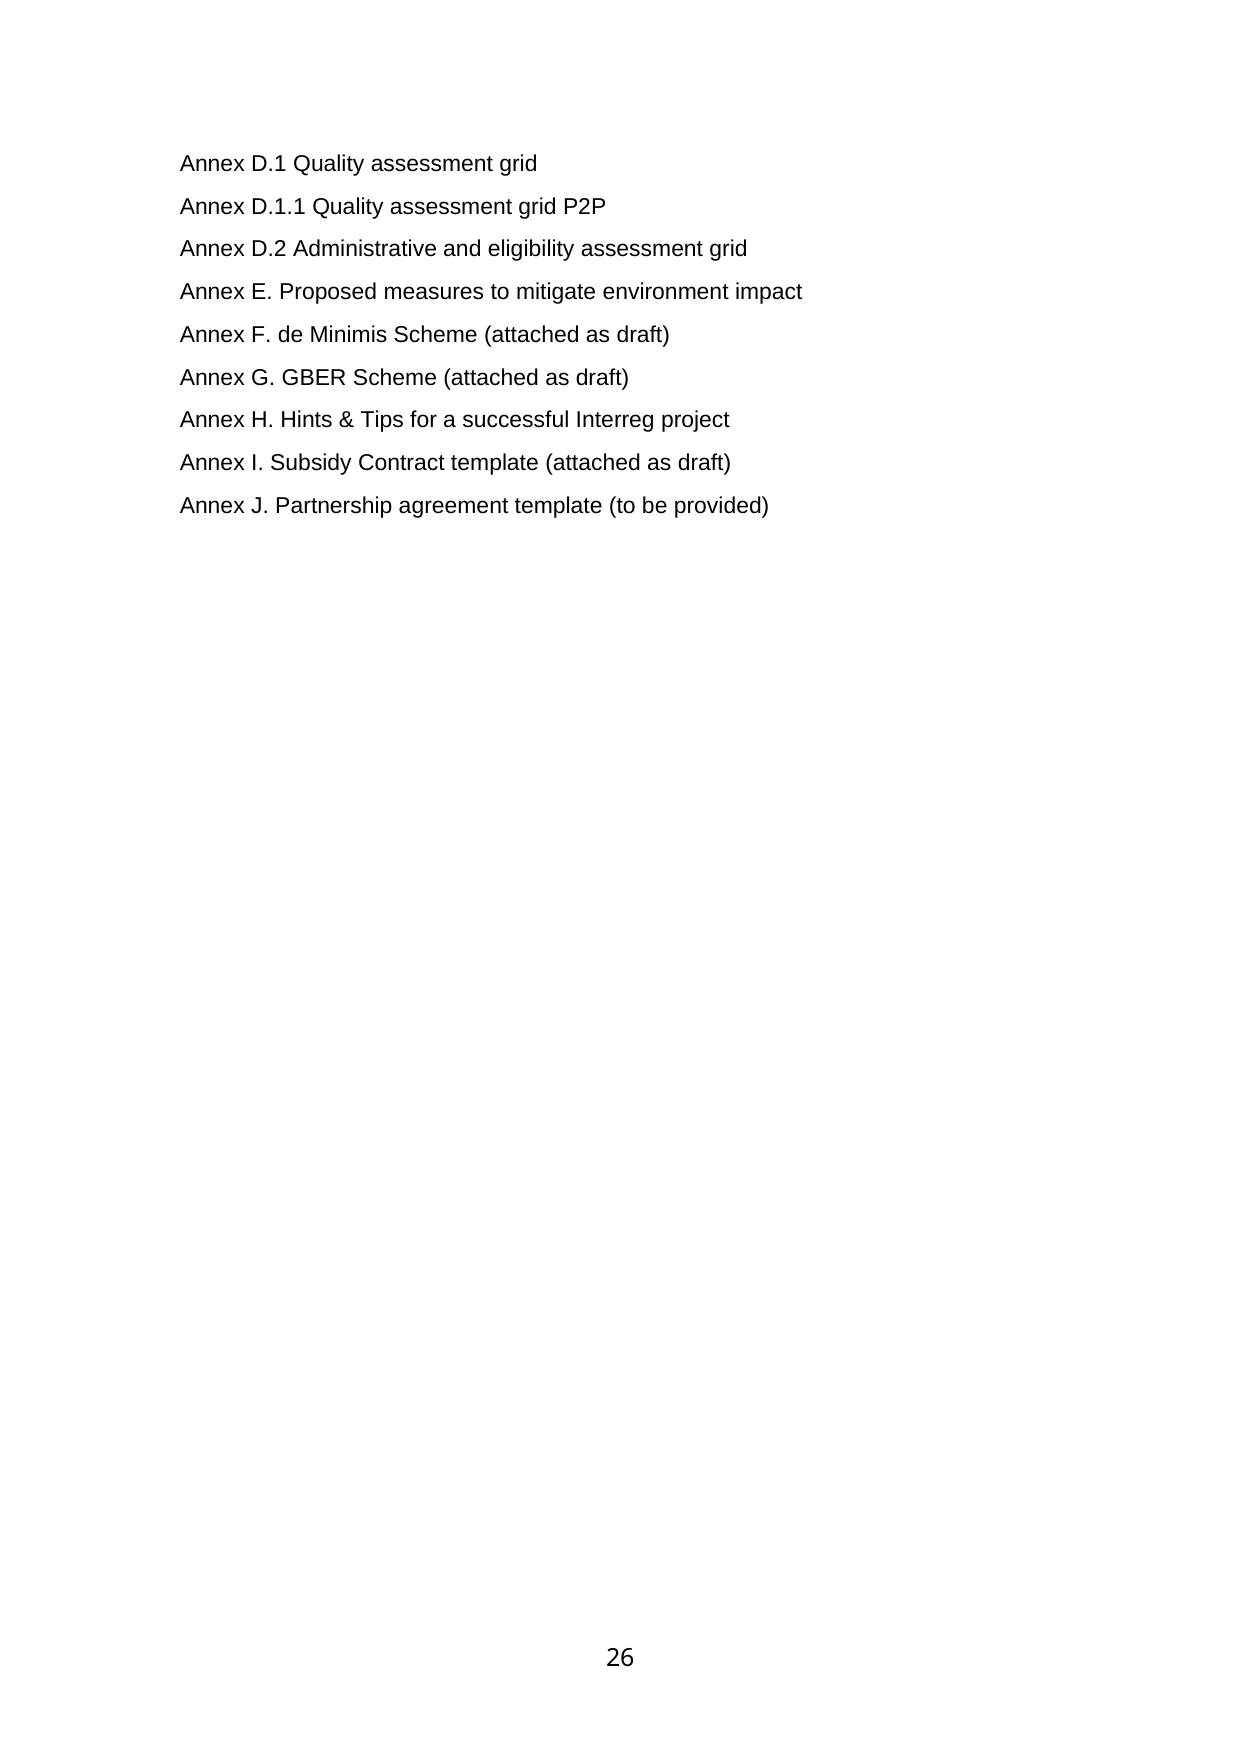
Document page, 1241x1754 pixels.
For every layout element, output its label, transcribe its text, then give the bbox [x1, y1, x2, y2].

list Annex D.2 Administrative and eligibility assessment grid [179, 235, 1090, 262]
list Annex H. Hints & Tips for a successful Interreg project [179, 406, 1090, 433]
list Annex D.1 Quality assessment grid [179, 150, 1090, 176]
list Annex I. Subsidy Contract template (attached as draft) [179, 449, 1090, 475]
list Annex F. de Minimis Scheme (attached as draft) [179, 321, 1090, 347]
list Annex D.1.1 Quality assessment grid P2P [179, 193, 1090, 219]
list Annex E. Proposed measures to mitigate environment impact [179, 278, 1090, 304]
list Annex J. Partnership agreement template (to be provided) [179, 492, 1090, 518]
list Annex G. GBER Scheme (attached as draft) [179, 363, 1090, 390]
